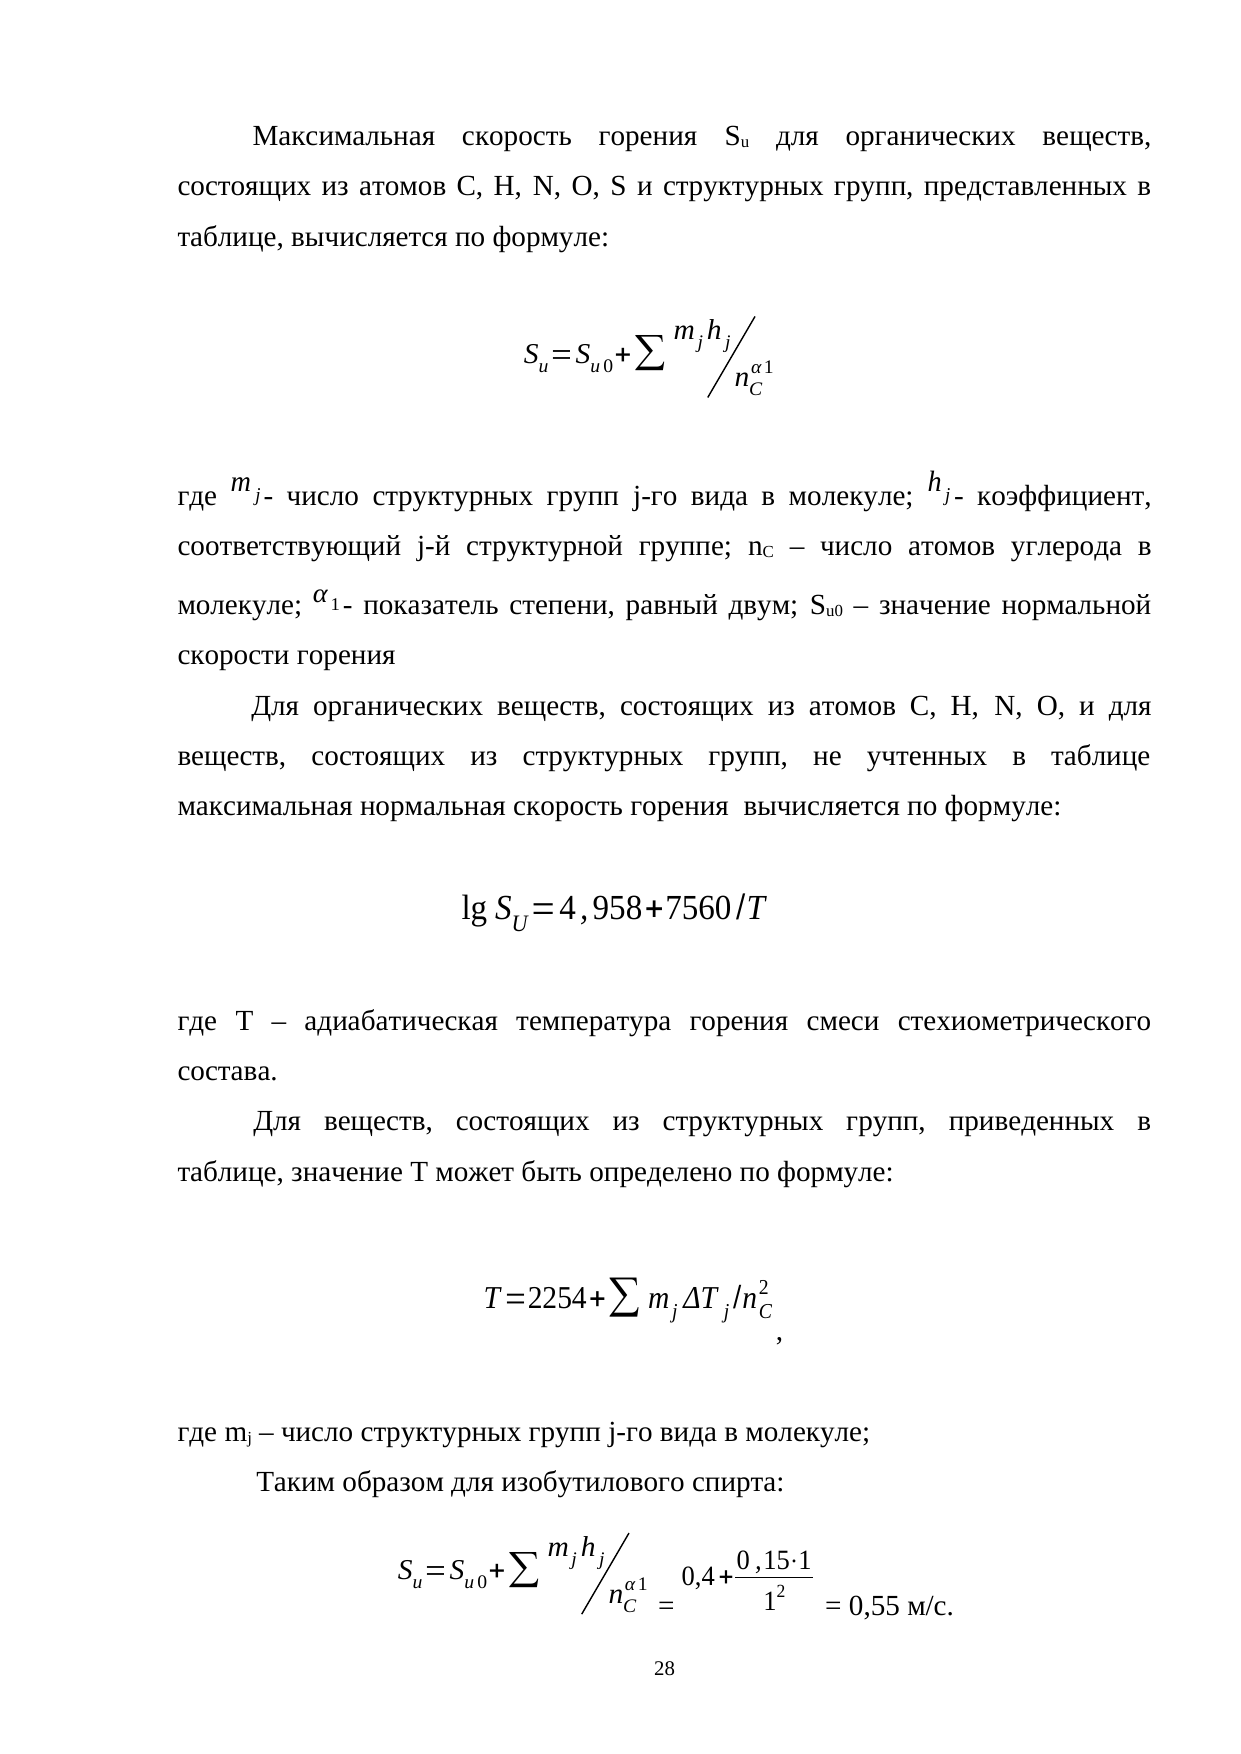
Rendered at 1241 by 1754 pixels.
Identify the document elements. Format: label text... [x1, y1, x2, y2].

text Для веществ, состоящих из структурных групп, приведенных в таблице, значение Т может быть определено по формуле: [177, 1103, 1152, 1187]
text где mj – число структурных групп j-го вида в молекуле; [177, 1414, 1152, 1447]
text = = 0,55 м/с. [177, 1531, 1152, 1622]
text Для органических веществ, состоящих из атомов С, Н, N, O, и для веществ, состоящих из структурных групп, не учтенных в таблице максимальная нормальная скорость горения вычисляется по формуле: [177, 688, 1152, 822]
text где Т – адиабатическая температура горения смеси стехиометрического состава. [177, 1003, 1152, 1087]
text Таким образом для изобутилового спирта: [177, 1464, 1152, 1498]
text Максимальная скорость горения Su для органических веществ, состоящих из атомов С, Н, N, O, S и структурных групп, представленных в таблице, вычисляется по формуле: [177, 118, 1152, 252]
text , [177, 1254, 1152, 1347]
text где - число структурных групп j-го вида в молекуле; - коэффициент, соответствующий j-й структурной группе; nC – число атомов углерода в молекуле; - показатель степени, равный двум; Su0 – значение нормальной скорости горения [177, 466, 1152, 671]
